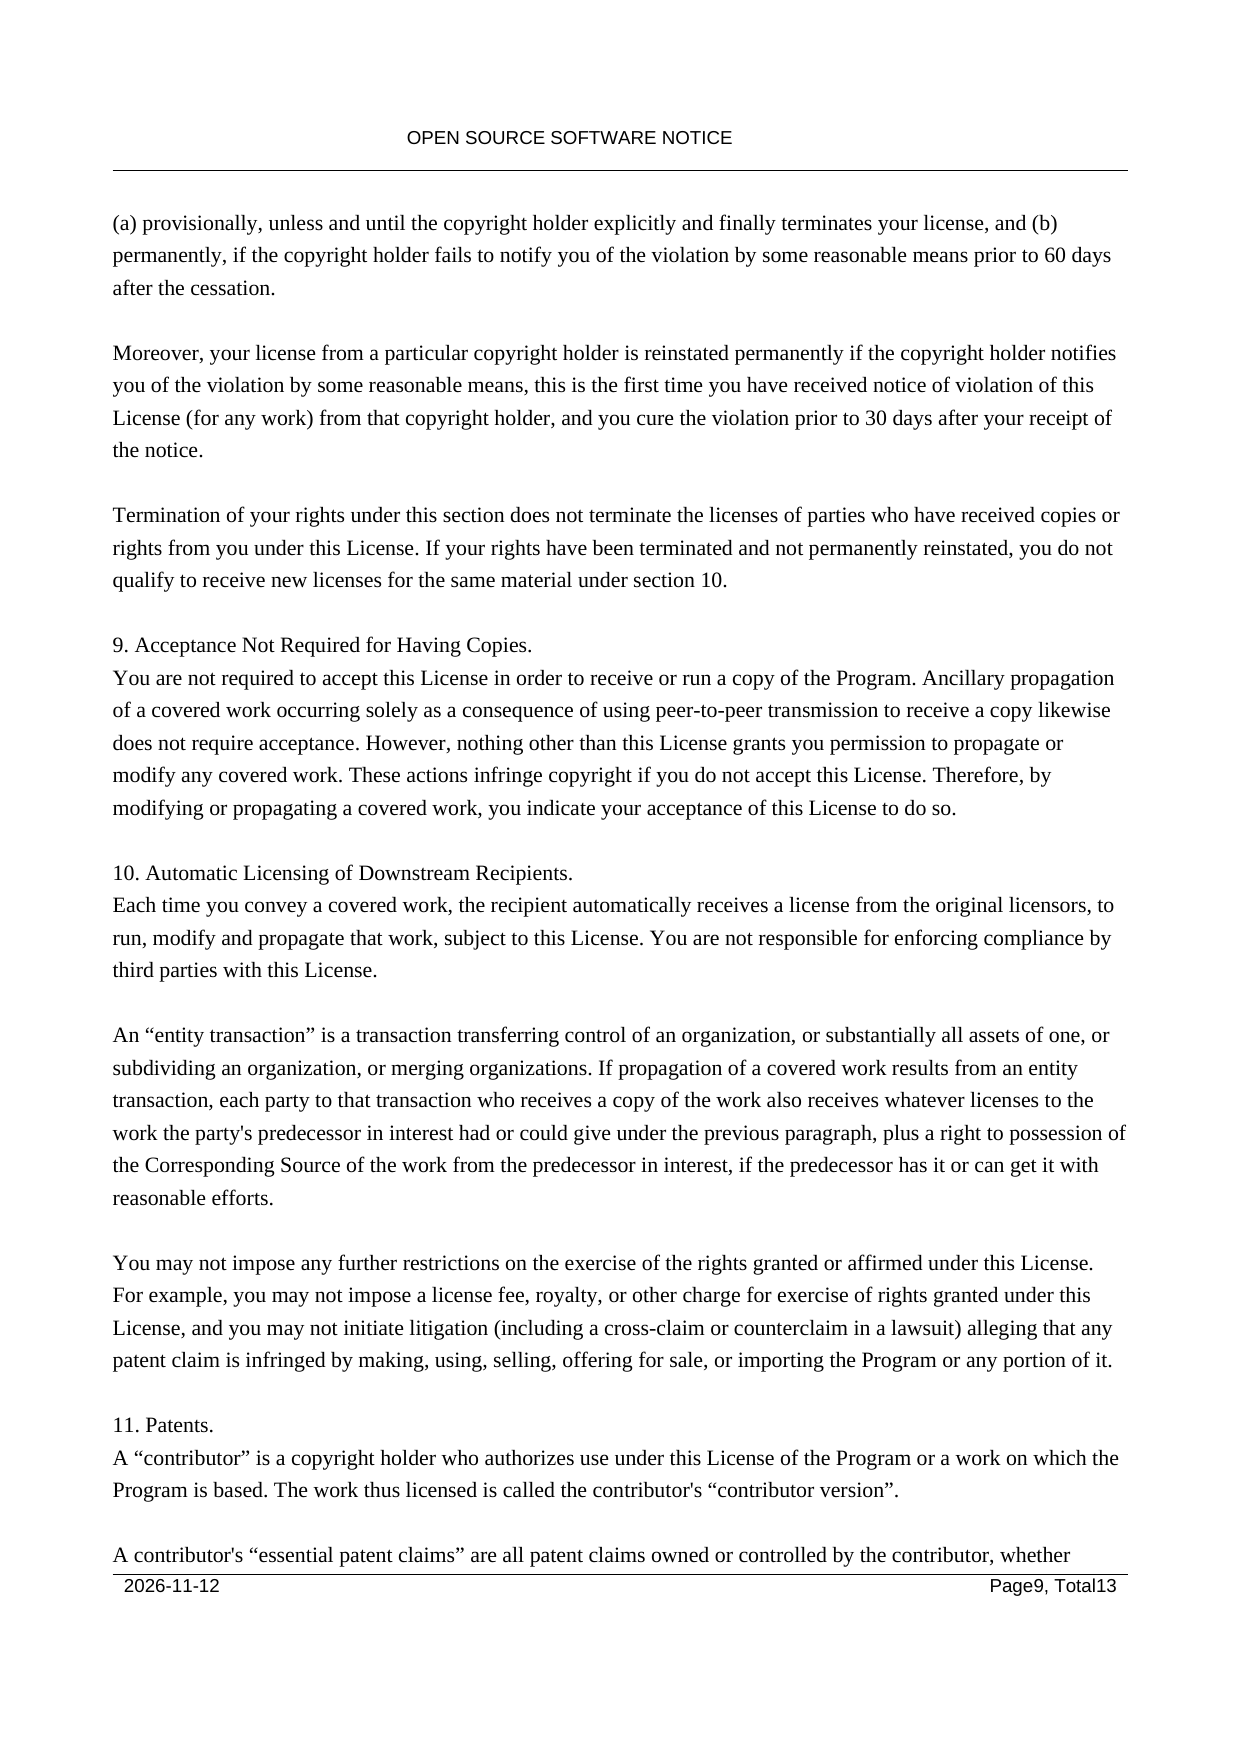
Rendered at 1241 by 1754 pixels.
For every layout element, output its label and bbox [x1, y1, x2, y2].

text [112, 206, 1128, 1571]
